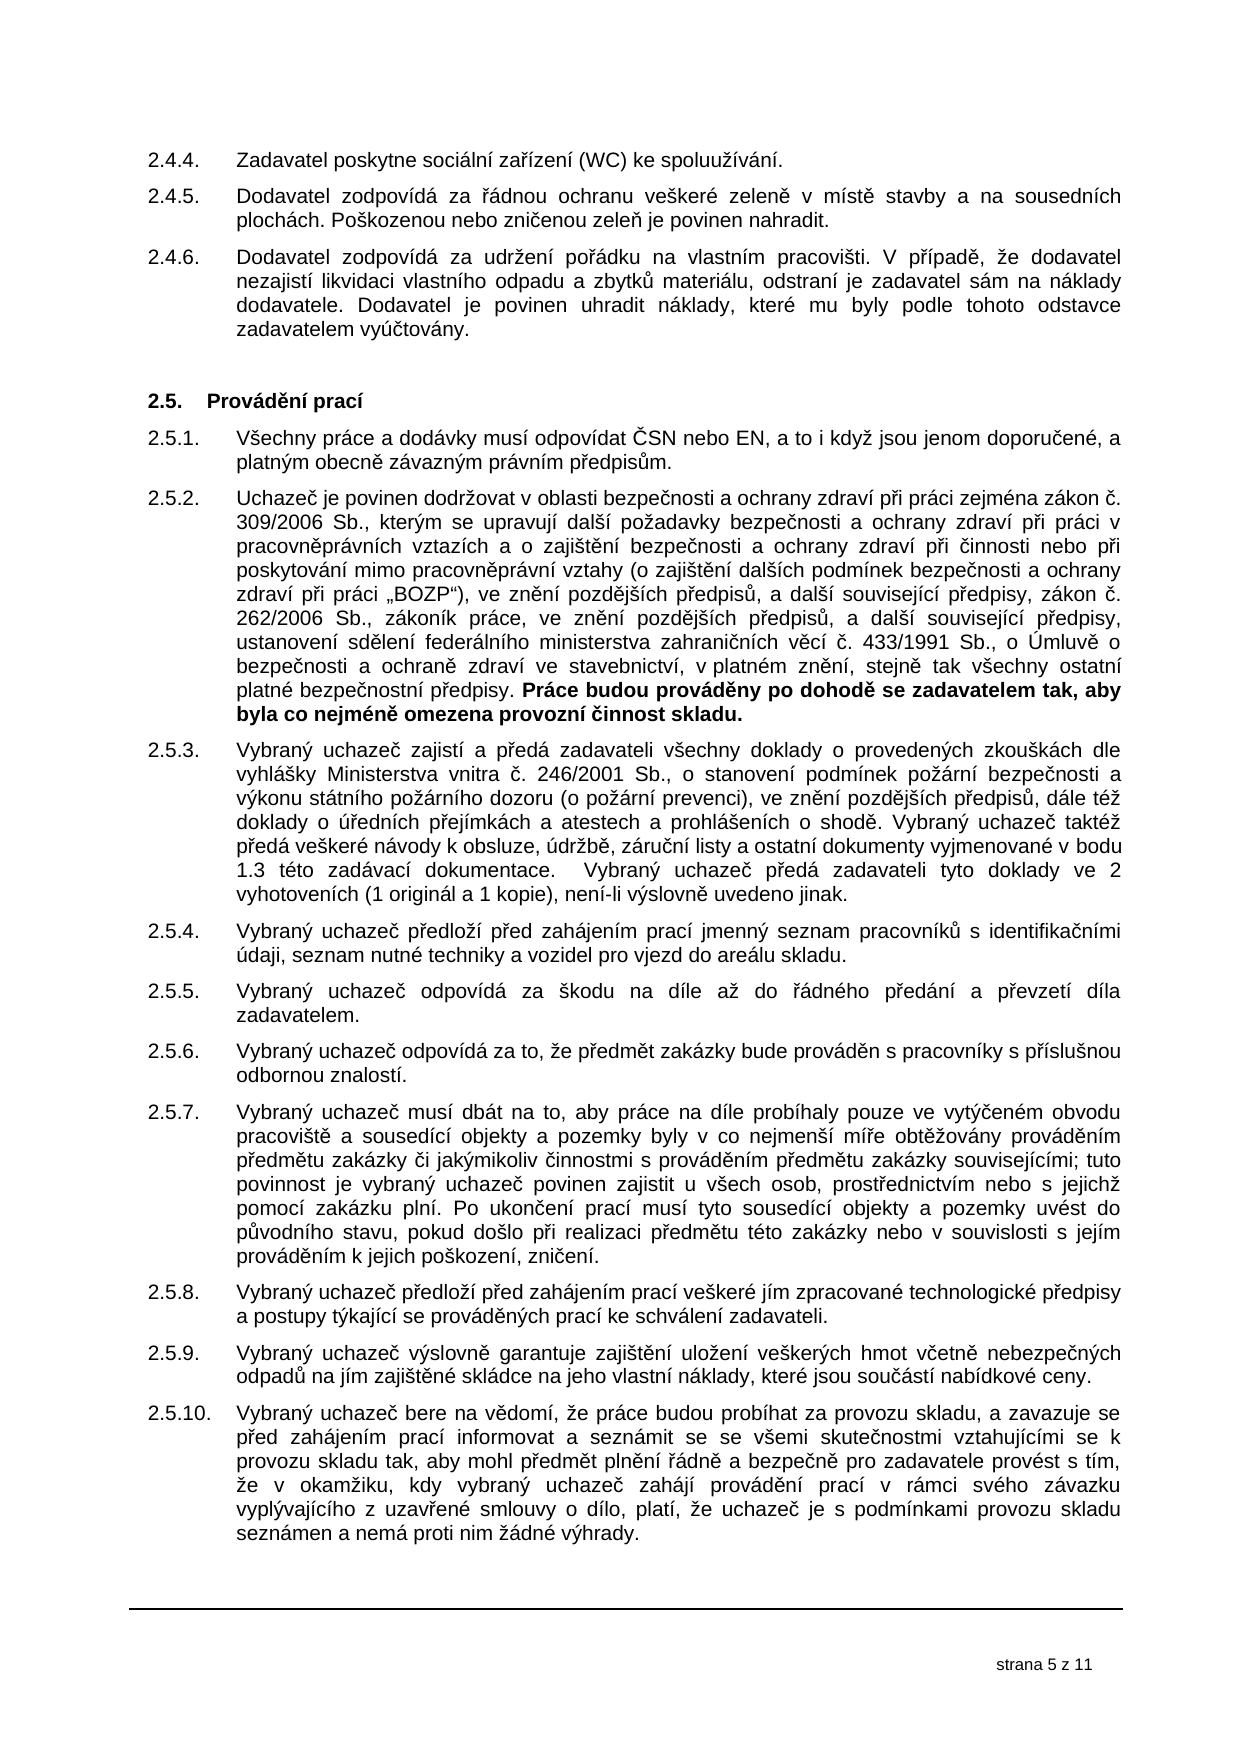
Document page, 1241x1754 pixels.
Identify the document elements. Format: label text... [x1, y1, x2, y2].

text Vybraný uchazeč předloží před zahájením prací jmenný seznam pracovníků s identifikačními údaji, seznam nutné techniky a vozidel pro vjezd do areálu skladu. [148, 918, 1122, 966]
text Vybraný uchazeč zajistí a předá zadavateli všechny doklady o provedených zkouškách dle vyhlášky Ministerstva vnitra č. 246/2001 Sb., o stanovení podmínek požární bezpečnosti a výkonu státního požárního dozoru (o požární prevenci), ve znění pozdějších předpisů, dále též doklady o úředních přejímkách a atestech a prohlášeních o shodě. Vybraný uchazeč taktéž předá veškeré návody k obsluze, údržbě, záruční listy a ostatní dokumenty vyjmenované v bodu 1.3 této zadávací dokumentace. Vybraný uchazeč předá zadavateli tyto doklady ve 2 vyhotoveních (1 originál a 1 kopie), není-li výslovně uvedeno jinak. [148, 738, 1122, 906]
text Vybraný uchazeč musí dbát na to, aby práce na díle probíhaly pouze ve vytýčeném obvodu pracoviště a sousedící objekty a pozemky byly v co nejmenší míře obtěžovány prováděním předmětu zakázky či jakýmikoliv činnostmi s prováděním předmětu zakázky souvisejícími; tuto povinnost je vybraný uchazeč povinen zajistit u všech osob, prostřednictvím nebo s jejichž pomocí zakázku plní. Po ukončení prací musí tyto sousedící objekty a pozemky uvést do původního stavu, pokud došlo při realizaci předmětu této zakázky nebo v souvislosti s jejím prováděním k jejich poškození, zničení. [148, 1100, 1122, 1267]
text Vybraný uchazeč odpovídá za škodu na díle až do řádného předání a převzetí díla zadavatelem. [148, 979, 1122, 1027]
text Dodavatel zodpovídá za řádnou ochranu veškeré zeleně v místě stavby a na sousedních plochách. Poškozenou nebo zničenou zeleň je povinen nahradit. [148, 184, 1122, 232]
text Uchazeč je povinen dodržovat v oblasti bezpečnosti a ochrany zdraví při práci zejména zákon č. 309/2006 Sb., kterým se upravují další požadavky bezpečnosti a ochrany zdraví při práci v pracovněprávních vztazích a o zajištění bezpečnosti a ochrany zdraví při činnosti nebo při poskytování mimo pracovněprávní vztahy (o zajištění dalších podmínek bezpečnosti a ochrany zdraví při práci „BOZP“), ve znění pozdějších předpisů, a další související předpisy, zákon č. 262/2006 Sb., zákoník práce, ve znění pozdějších předpisů, a další související předpisy, ustanovení sdělení federálního ministerstva zahraničních věcí č. 433/1991 Sb., o Úmluvě o bezpečnosti a ochraně zdraví ve stavebnictví, v platném znění, stejně tak všechny ostatní platné bezpečnostní předpisy. Práce budou prováděny po dohodě se zadavatelem tak, aby byla co nejméně omezena provozní činnost skladu. [148, 486, 1122, 726]
text Dodavatel zodpovídá za udržení pořádku na vlastním pracovišti. V případě, že dodavatel nezajistí likvidaci vlastního odpadu a zbytků materiálu, odstraní je zadavatel sám na náklady dodavatele. Dodavatel je povinen uhradit náklady, které mu byly podle tohoto odstavce zadavatelem vyúčtovány. [148, 244, 1122, 340]
text Vybraný uchazeč odpovídá za to, že předmět zakázky bude prováděn s pracovníky s příslušnou odbornou znalostí. [148, 1039, 1122, 1087]
text Všechny práce a dodávky musí odpovídat ČSN nebo EN, a to i když jsou jenom doporučené, a platným obecně závazným právním předpisům. [148, 426, 1122, 474]
text Vybraný uchazeč bere na vědomí, že práce budou probíhat za provozu skladu, a zavazuje se před zahájením prací informovat a seznámit se se všemi skutečnostmi vztahujícími se k provozu skladu tak, aby mohl předmět plnění řádně a bezpečně pro zadavatele provést s tím, že v okamžiku, kdy vybraný uchazeč zahájí provádění prací v rámci svého závazku vyplývajícího z uzavřené smlouvy o dílo, platí, že uchazeč je s podmínkami provozu skladu seznámen a nemá proti nim žádné výhrady. [148, 1401, 1122, 1544]
text Provádění prací [148, 389, 1122, 413]
text Vybraný uchazeč předloží před zahájením prací veškeré jím zpracované technologické předpisy a postupy týkající se prováděných prací ke schválení zadavateli. [148, 1280, 1122, 1328]
text Zadavatel poskytne sociální zařízení (WC) ke spoluužívání. [148, 148, 1122, 172]
text Vybraný uchazeč výslovně garantuje zajištění uložení veškerých hmot včetně nebezpečných odpadů na jím zajištěné skládce na jeho vlastní náklady, které jsou součástí nabídkové ceny. [148, 1340, 1122, 1388]
